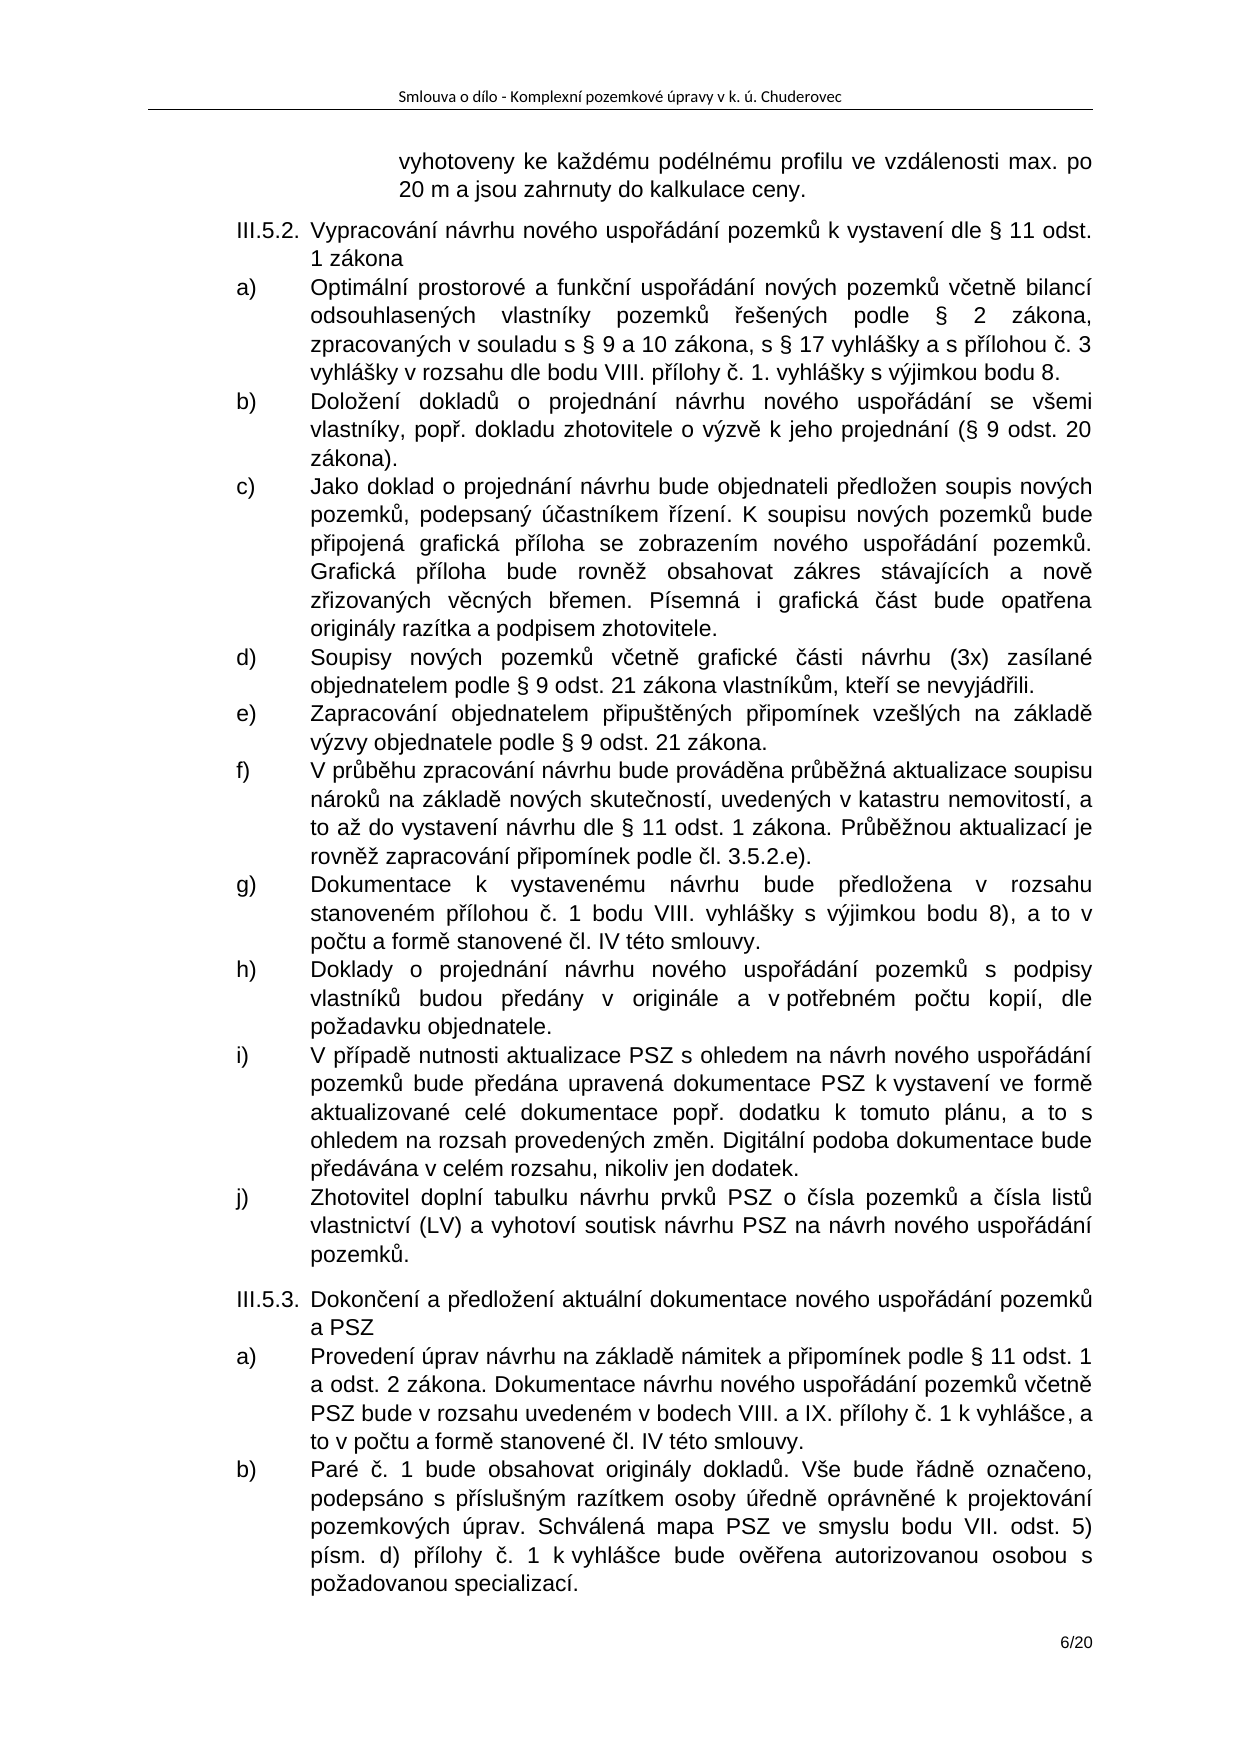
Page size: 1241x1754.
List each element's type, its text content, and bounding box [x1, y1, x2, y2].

text Doklady o projednání návrhu nového uspořádání pozemků s podpisy vlastníků budou předány v originále a v potřebném počtu kopií, dle požadavku objednatele. [236, 956, 1093, 1039]
text Paré č. 1 bude obsahovat originály dokladů. Vše bude řádně označeno, podepsáno s příslušným razítkem osoby úředně oprávněné k projektování pozemkových úprav. Schválená mapa PSZ ve smyslu bodu VII. odst. 5) písm. d) přílohy č. 1 k vyhlášce bude ověřena autorizovanou osobou s požadovanou specializací. [236, 1456, 1093, 1597]
text Zhotovitel doplní tabulku návrhu prvků PSZ o čísla pozemků a čísla listů vlastnictví (LV) a vyhotoví soutisk návrhu PSZ na návrh nového uspořádání pozemků. [236, 1184, 1093, 1267]
text Dokončení a předložení aktuální dokumentace nového uspořádání pozemků a PSZ [236, 1286, 1093, 1341]
text Dokumentace k vystavenému návrhu bude předložena v rozsahu stanoveném přílohou č. 1 bodu VIII. vyhlášky s výjimkou bodu 8), a to v počtu a formě stanovené čl. IV této smlouvy. [236, 871, 1093, 954]
text V průběhu zpracování návrhu bude prováděna průběžná aktualizace soupisu nároků na základě nových skutečností, uvedených v katastru nemovitostí, a to až do vystavení návrhu dle § 11 odst. 1 zákona. Průběžnou aktualizací je rovněž zapracování připomínek podle čl. 3.5.2.e). [236, 757, 1093, 869]
text Optimální prostorové a funkční uspořádání nových pozemků včetně bilancí odsouhlasených vlastníky pozemků řešených podle § 2 zákona, zpracovaných v souladu s § 9 a 10 zákona, s § 17 vyhlášky a s přílohou č. 3 vyhlášky v rozsahu dle bodu VIII. přílohy č. 1. vyhlášky s výjimkou bodu 8. [236, 274, 1093, 386]
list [310, 148, 1093, 202]
text Vypracování návrhu nového uspořádání pozemků k vystavení dle § 11 odst. 1 zákona [236, 217, 1093, 272]
text Doložení dokladů o projednání návrhu nového uspořádání se všemi vlastníky, popř. dokladu zhotovitele o výzvě k jeho projednání (§ 9 odst. 20 zákona). [236, 388, 1093, 471]
text Zapracování objednatelem připuštěných připomínek vzešlých na základě výzvy objednatele podle § 9 odst. 21 zákona. [236, 700, 1093, 755]
text Provedení úprav návrhu na základě námitek a připomínek podle § 11 odst. 1 a odst. 2 zákona. Dokumentace návrhu nového uspořádání pozemků včetně PSZ bude v rozsahu uvedeném v bodech VIII. a IX. přílohy č. 1 k vyhlášce, a to v počtu a formě stanovené čl. IV této smlouvy. [236, 1343, 1093, 1454]
text Jako doklad o projednání návrhu bude objednateli předložen soupis nových pozemků, podepsaný účastníkem řízení. K soupisu nových pozemků bude připojená grafická příloha se zobrazením nového uspořádání pozemků. Grafická příloha bude rovněž obsahovat zákres stávajících a nově zřizovaných věcných břemen. Písemná i grafická část bude opatřena originály razítka a podpisem zhotovitele. [236, 473, 1093, 641]
text Soupisy nových pozemků včetně grafické části návrhu (3x) zasílané objednatelem podle § 9 odst. 21 zákona vlastníkům, kteří se nevyjádřili. [236, 643, 1093, 698]
text V případě nutnosti aktualizace PSZ s ohledem na návrh nového uspořádání pozemků bude předána upravená dokumentace PSZ k vystavení ve formě aktualizované celé dokumentace popř. dodatku k tomuto plánu, a to s ohledem na rozsah provedených změn. Digitální podoba dokumentace bude předávána v celém rozsahu, nikoliv jen dodatek. [236, 1042, 1093, 1182]
